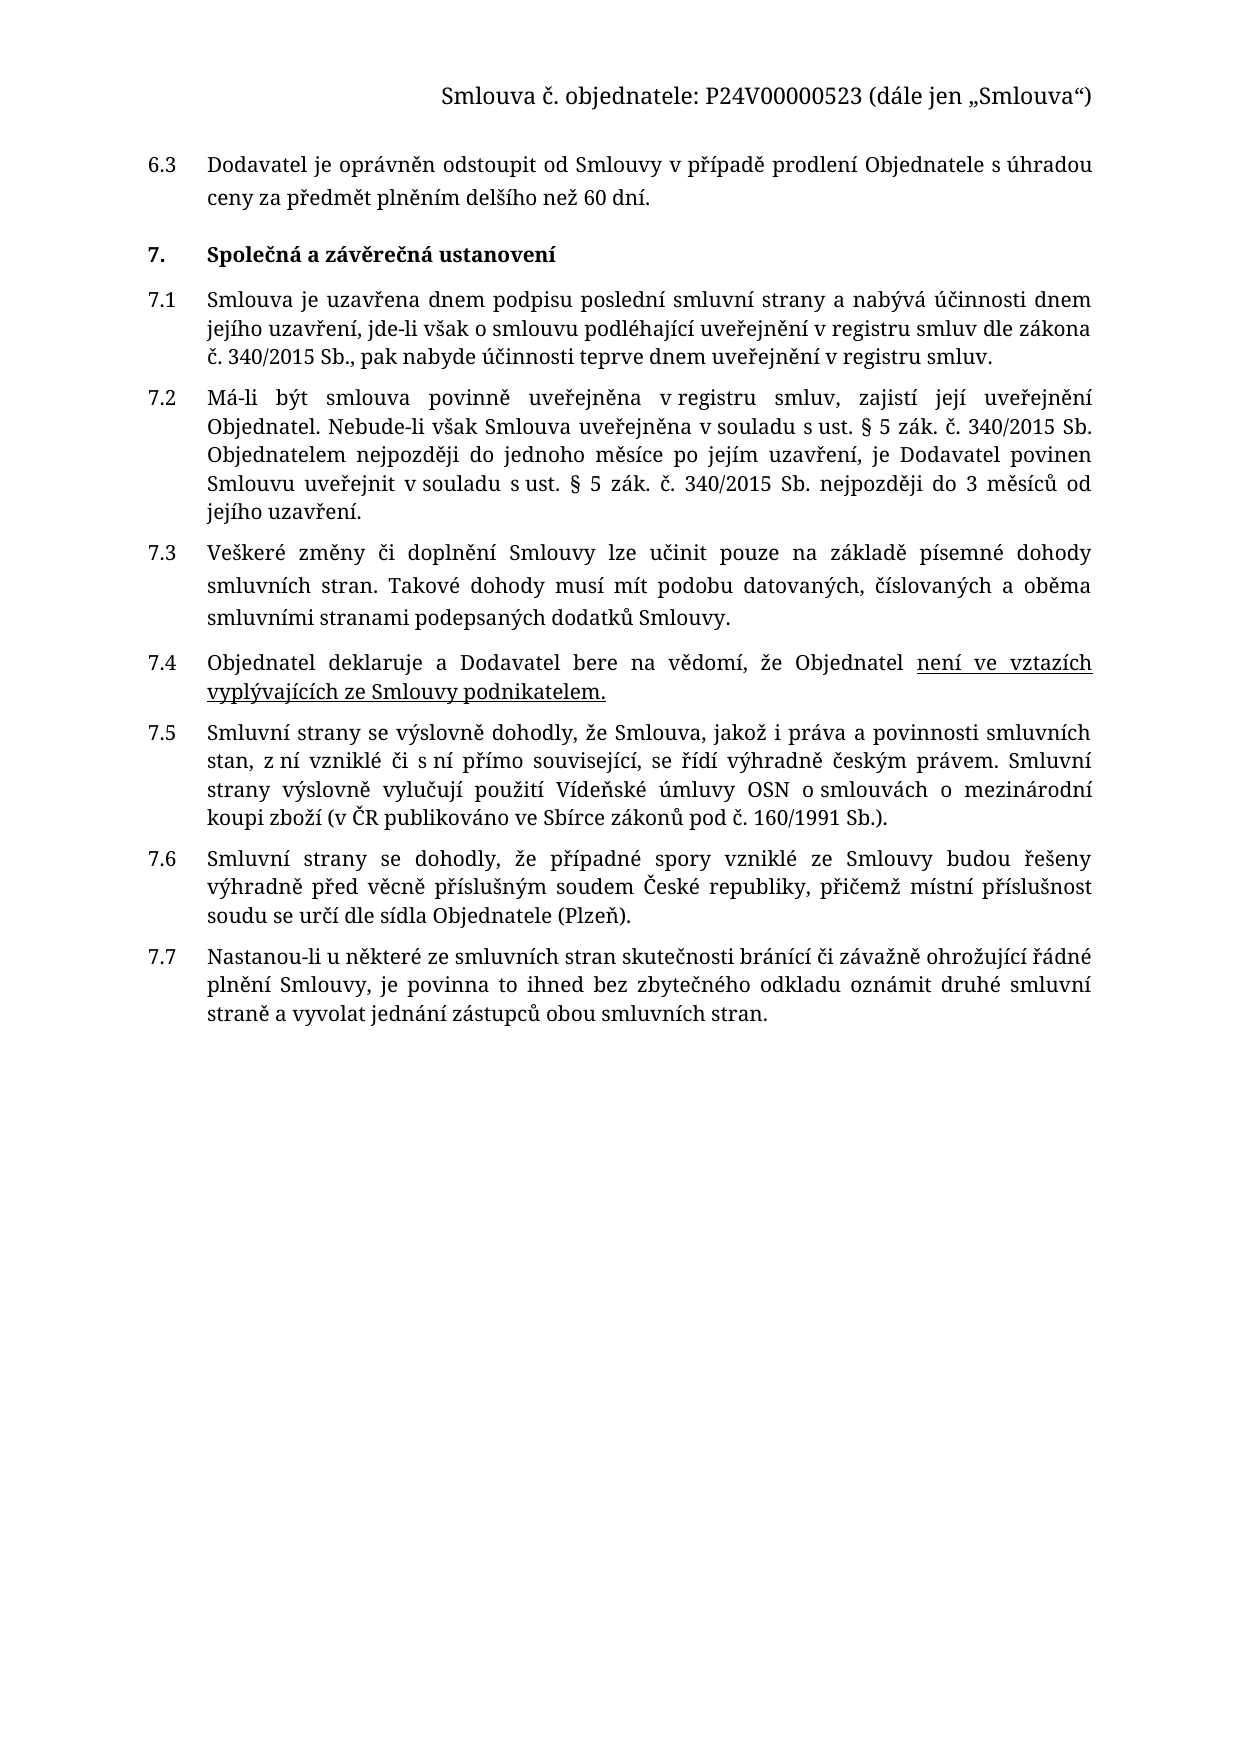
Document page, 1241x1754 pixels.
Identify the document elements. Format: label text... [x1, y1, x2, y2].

list Dodavatel je oprávněn odstoupit od Smlouvy v případě prodlení Objednatele s úhradou ceny za předmět plněním delšího než 60 dní. [148, 150, 1092, 211]
list Společná a závěrečná ustanovení [148, 241, 1092, 269]
list Smluvní strany se dohodly, že případné spory vzniklé ze Smlouvy budou řešeny výhradně před věcně příslušným soudem České republiky, přičemž místní příslušnost soudu se určí dle sídla Objednatele (Plzeň). [148, 844, 1092, 929]
list Smluvní strany se výslovně dohodly, že Smlouva, jakož i práva a povinnosti smluvních stan, z ní vzniklé či s ní přímo související, se řídí výhradně českým právem. Smluvní strany výslovně vylučují použití Vídeňské úmluvy OSN o smlouvách o mezinárodní koupi zboží (v ČR publikováno ve Sbírce zákonů pod č. 160/1991 Sb.). [148, 718, 1092, 832]
list Má-li být smlouva povinně uveřejněna v registru smluv, zajistí její uveřejnění Objednatel. Nebude-li však Smlouva uveřejněna v souladu s ust. § 5 zák. č. 340/2015 Sb. Objednatelem nejpozději do jednoho měsíce po jejím uzavření, je Dodavatel povinen Smlouvu uveřejnit v souladu s ust. § 5 zák. č. 340/2015 Sb. nejpozději do 3 měsíců od jejího uzavření. [148, 383, 1092, 526]
list Veškeré změny či doplnění Smlouvy lze učinit pouze na základě písemné dohody smluvních stran. Takové dohody musí mít podobu datovaných, číslovaných a oběma smluvními stranami podepsaných dodatků Smlouvy. [148, 538, 1092, 632]
list Objednatel deklaruje a Dodavatel bere na vědomí, že Objednatel není ve vztazích vyplývajících ze Smlouvy podnikatelem. [148, 648, 1092, 705]
list Nastanou-li u některé ze smluvních stran skutečnosti bránící či závažně ohrožující řádné plnění Smlouvy, je povinna to ihned bez zbytečného odkladu oznámit druhé smluvní straně a vyvolat jednání zástupců obou smluvních stran. [148, 942, 1092, 1027]
list Smlouva je uzavřena dnem podpisu poslední smluvní strany a nabývá účinnosti dnem jejího uzavření, jde-li však o smlouvu podléhající uveřejnění v registru smluv dle zákona č. 340/2015 Sb., pak nabyde účinnosti teprve dnem uveřejnění v registru smluv. [148, 286, 1092, 371]
